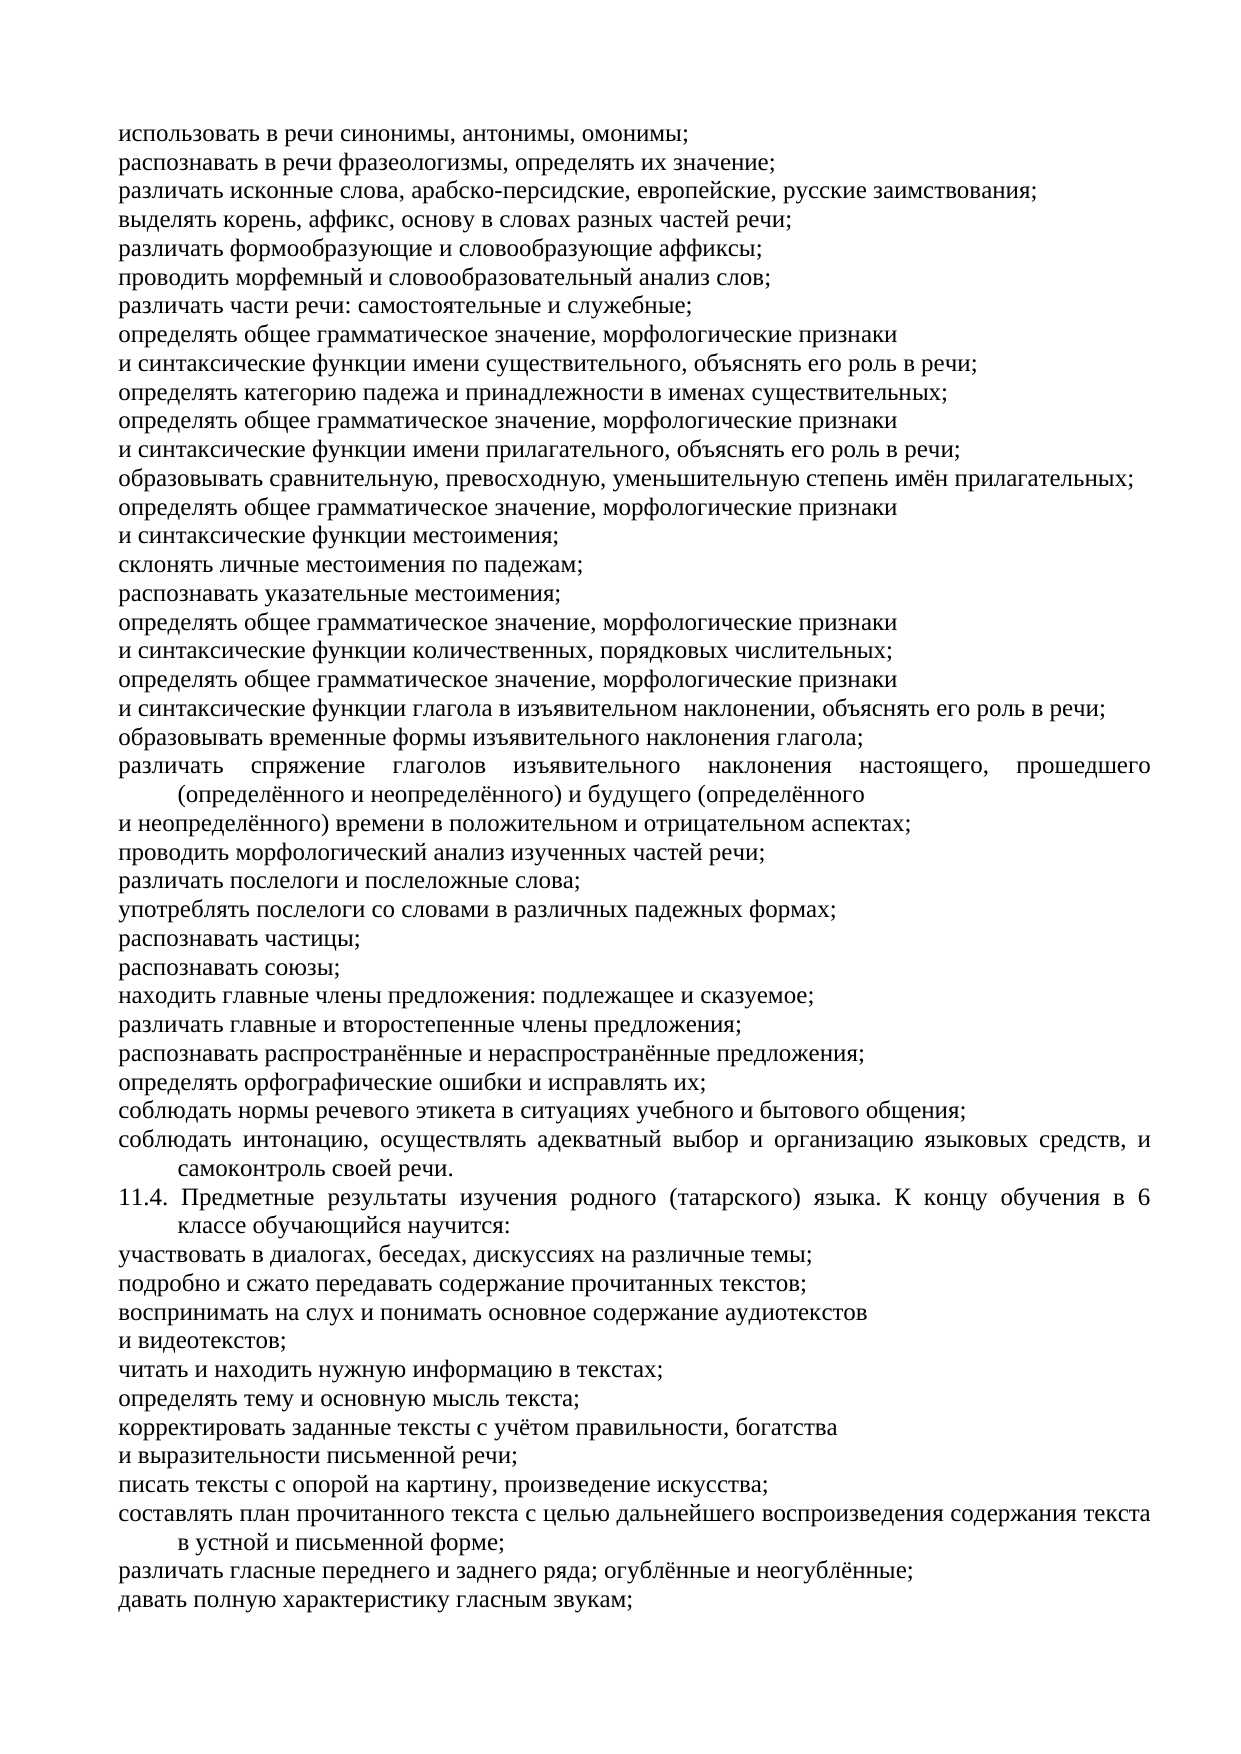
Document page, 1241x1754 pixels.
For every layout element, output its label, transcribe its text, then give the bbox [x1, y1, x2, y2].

text и видеотекстов; [118, 1326, 1152, 1354]
text определять общее грамматическое значение, морфологические признаки [118, 406, 1152, 434]
text использовать в речи синонимы, антонимы, омонимы; [118, 118, 1152, 147]
text 11.4. Предметные результаты изучения родного (татарского) языка. К концу обучения в 6 классе обучающийся научится: [118, 1182, 1152, 1239]
text употреблять послелоги со словами в различных падежных формах; [118, 894, 1152, 923]
text и синтаксические функции местоимения; [118, 521, 1152, 549]
text склонять личные местоимения по падежам; [118, 549, 1152, 578]
text и синтаксические функции имени существительного, объяснять его роль в речи; [118, 348, 1152, 377]
text участвовать в диалогах, беседах, дискуссиях на различные темы; [118, 1239, 1152, 1268]
text и неопределённого) времени в положительном и отрицательном аспектах; [118, 808, 1152, 837]
text различать главные и второстепенные члены предложения; [118, 1009, 1152, 1038]
text соблюдать интонацию, осуществлять адекватный выбор и организацию языковых средств, и самоконтроль своей речи. [118, 1124, 1152, 1182]
text распознавать в речи фразеологизмы, определять их значение; [118, 147, 1152, 176]
text различать исконные слова, арабско-персидские, европейские, русские заимствования; [118, 176, 1152, 204]
text определять общее грамматическое значение, морфологические признаки [118, 319, 1152, 348]
text определять общее грамматическое значение, морфологические признаки [118, 664, 1152, 693]
text распознавать распространённые и нераспространённые предложения; [118, 1038, 1152, 1067]
text различать спряжение глаголов изъявительного наклонения настоящего, прошедшего (определённого и неопределённого) и будущего (определённого [118, 751, 1152, 808]
text и выразительности письменной речи; [118, 1441, 1152, 1469]
text и синтаксические функции глагола в изъявительном наклонении, объяснять его роль в речи; [118, 693, 1152, 722]
text проводить морфемный и словообразовательный анализ слов; [118, 262, 1152, 291]
text определять категорию падежа и принадлежности в именах существительных; [118, 377, 1152, 406]
text составлять план прочитанного текста с целью дальнейшего воспроизведения содержания текста в устной и письменной форме; [118, 1498, 1152, 1556]
text читать и находить нужную информацию в текстах; [118, 1354, 1152, 1383]
text образовывать временные формы изъявительного наклонения глагола; [118, 722, 1152, 751]
text образовывать сравнительную, превосходную, уменьшительную степень имён прилагательных; [118, 463, 1152, 492]
text выделять корень, аффикс, основу в словах разных частей речи; [118, 204, 1152, 233]
text определять общее грамматическое значение, морфологические признаки [118, 607, 1152, 636]
text писать тексты с опорой на картину, произведение искусства; [118, 1469, 1152, 1498]
text различать формообразующие и словообразующие аффиксы; [118, 233, 1152, 262]
text и синтаксические функции имени прилагательного, объяснять его роль в речи; [118, 434, 1152, 463]
text распознавать частицы; [118, 923, 1152, 952]
text определять тему и основную мысль текста; [118, 1383, 1152, 1412]
text различать части речи: самостоятельные и служебные; [118, 291, 1152, 319]
text различать гласные переднего и заднего ряда; огублённые и неогублённые; [118, 1556, 1152, 1584]
text и синтаксические функции количественных, порядковых числительных; [118, 636, 1152, 664]
text распознавать указательные местоимения; [118, 578, 1152, 607]
text определять общее грамматическое значение, морфологические признаки [118, 492, 1152, 521]
text давать полную характеристику гласным звукам; [118, 1584, 1152, 1613]
text воспринимать на слух и понимать основное содержание аудиотекстов [118, 1297, 1152, 1326]
text распознавать союзы; [118, 952, 1152, 981]
text проводить морфологический анализ изученных частей речи; [118, 837, 1152, 866]
text корректировать заданные тексты с учётом правильности, богатства [118, 1412, 1152, 1441]
text соблюдать нормы речевого этикета в ситуациях учебного и бытового общения; [118, 1096, 1152, 1124]
text определять орфографические ошибки и исправлять их; [118, 1067, 1152, 1096]
text различать послелоги и послеложные слова; [118, 866, 1152, 894]
text находить главные члены предложения: подлежащее и сказуемое; [118, 981, 1152, 1009]
text подробно и сжато передавать содержание прочитанных текстов; [118, 1268, 1152, 1297]
